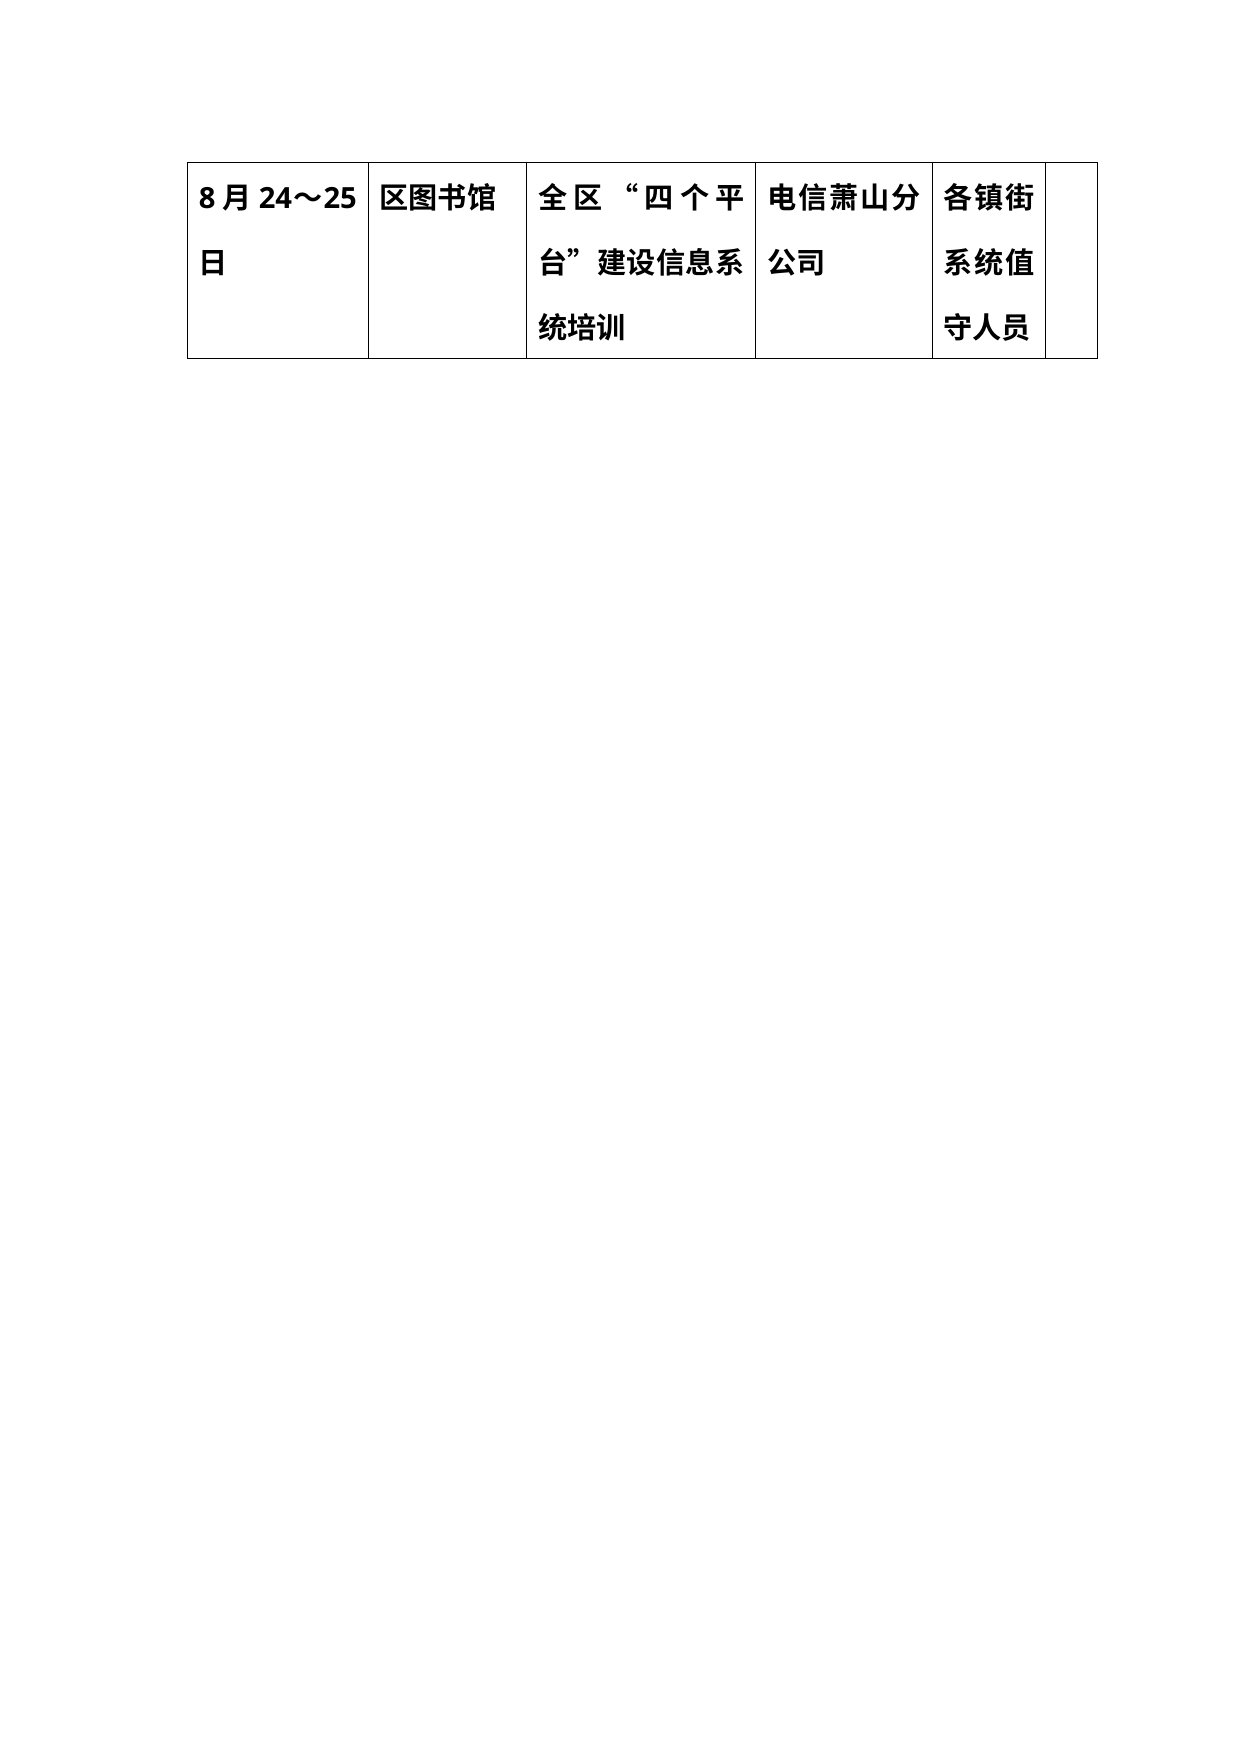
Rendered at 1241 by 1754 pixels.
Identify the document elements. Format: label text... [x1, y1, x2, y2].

table_cell 8月24～25日 [188, 163, 368, 358]
table_cell [1046, 163, 1097, 358]
table_cell 各镇街系统值守人员 [933, 163, 1045, 358]
table_cell 电信萧山分公司 [756, 163, 932, 358]
table_cell 区图书馆 [369, 163, 526, 358]
table_cell 全区“四个平台”建设信息系统培训 [527, 163, 755, 358]
